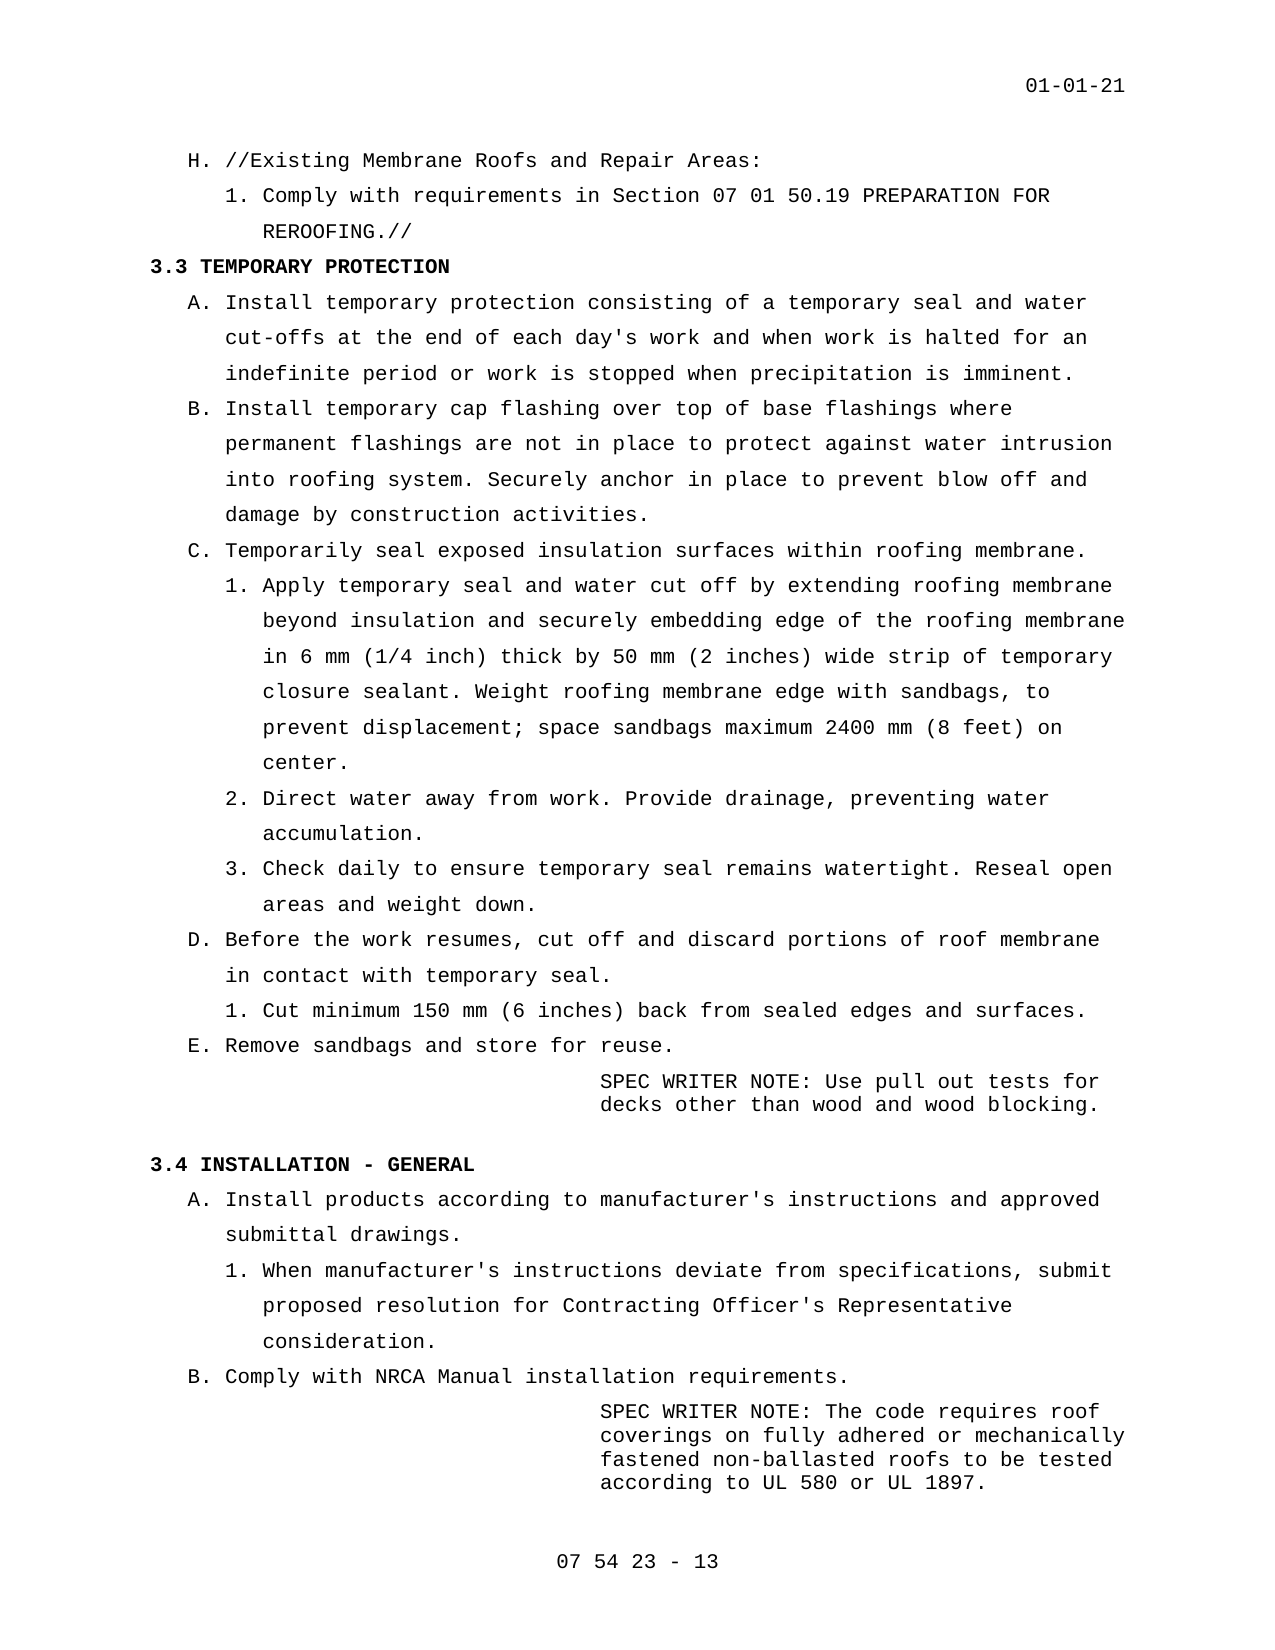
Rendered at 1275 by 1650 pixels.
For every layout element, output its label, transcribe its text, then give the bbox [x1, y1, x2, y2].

text Comply with requirements in Section 07 01 50.19 PREPARATION FOR REROOFING.// [225, 185, 1125, 244]
text When manufacturer's instructions deviate from specifications, submit proposed resolution for Contracting Officer's Representative consideration. [225, 1260, 1125, 1354]
text Install temporary protection consisting of a temporary seal and water cut-offs at the end of each day's work and when work is halted for an indefinite period or work is stopped when precipitation is imminent. [187, 292, 1125, 386]
text Install temporary cap flashing over top of base flashings where permanent flashings are not in place to protect against water intrusion into roofing system. Securely anchor in place to prevent blow off and damage by construction activities. [187, 398, 1125, 528]
text Comply with NRCA Manual installation requirements. [187, 1366, 1125, 1390]
text INSTALLATION - GENERAL [150, 1153, 1125, 1177]
text Install products according to manufacturer's instructions and approved submittal drawings. [187, 1189, 1125, 1248]
text Cut minimum 150 mm (6 inches) back from sealed edges and surfaces. [225, 1000, 1125, 1024]
text SPEC WRITER NOTE: The code requires roof coverings on fully adhered or mechanically fastened non-ballasted roofs to be tested according to UL 580 or UL 1897. [600, 1401, 1125, 1496]
text Apply temporary seal and water cut off by extending roofing membrane beyond insulation and securely embedding edge of the roofing membrane in 6 mm (1/4 inch) thick by 50 mm (2 inches) wide strip of temporary closure sealant. Weight roofing membrane edge with sandbags, to prevent displacement; space sandbags maximum 2400 mm (8 feet) on center. [225, 575, 1125, 776]
text TEMPORARY PROTECTION [150, 256, 1125, 280]
text SPEC WRITER NOTE: Use pull out tests for decks other than wood and wood blocking. [600, 1071, 1125, 1118]
text Before the work resumes, cut off and discard portions of roof membrane in contact with temporary seal. [187, 929, 1125, 988]
text Check daily to ensure temporary seal remains watertight. Reseal open areas and weight down. [225, 858, 1125, 917]
text //Existing Membrane Roofs and Repair Areas: [187, 150, 1125, 174]
text Remove sandbags and store for reuse. [187, 1035, 1125, 1059]
text Direct water away from work. Provide drainage, preventing water accumulation. [225, 787, 1125, 847]
text Temporarily seal exposed insulation surfaces within roofing membrane. [187, 539, 1125, 563]
